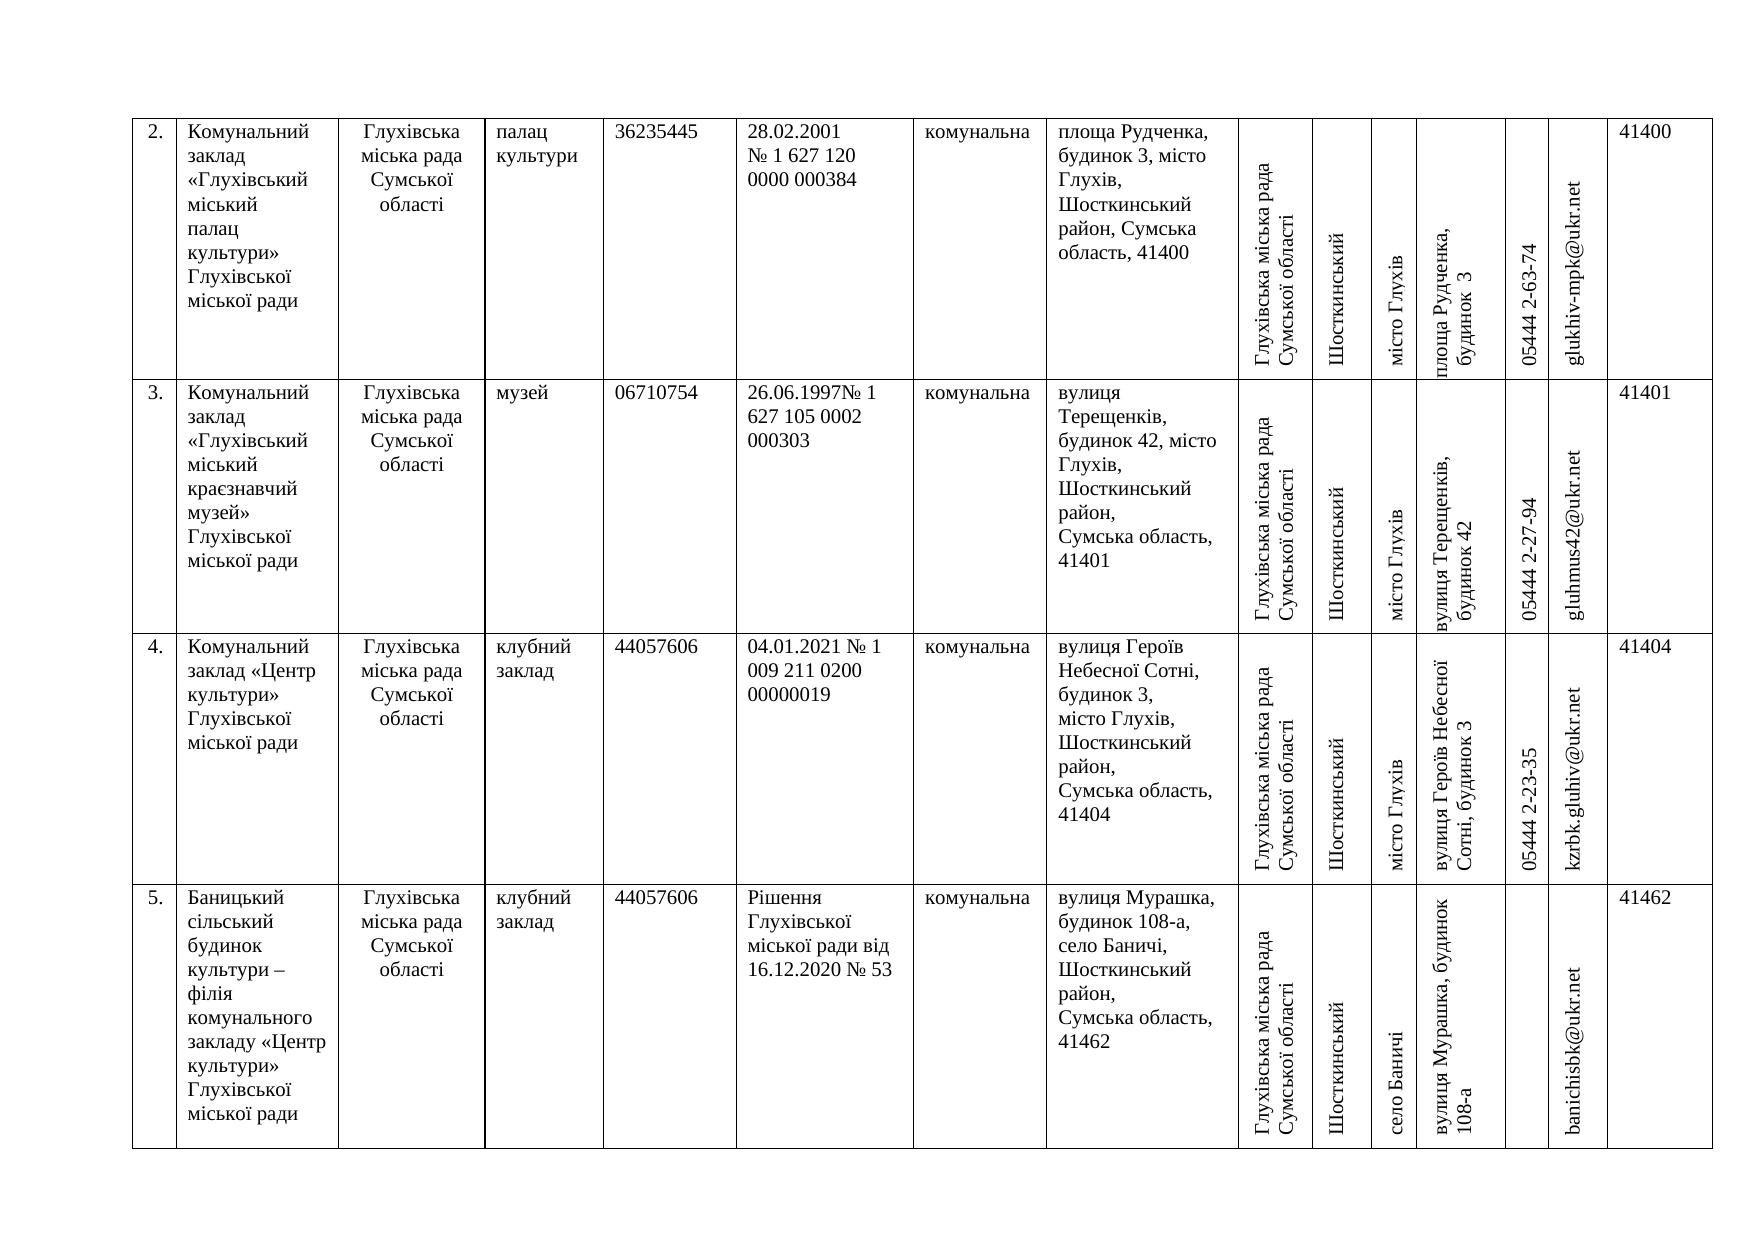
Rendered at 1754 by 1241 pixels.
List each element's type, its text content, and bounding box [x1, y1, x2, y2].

table_cell комунальна [914, 634, 1046, 884]
table_cell місто Глухів [1372, 380, 1416, 633]
table_cell село Баничі [1372, 885, 1416, 1148]
table_cell місто Глухів [1372, 119, 1416, 379]
table_cell 44057606 [604, 634, 736, 884]
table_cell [339, 885, 484, 1148]
table_cell Комунальний заклад «Глухівський міський краєзнавчий музей» Глухівської міської ради [177, 380, 338, 633]
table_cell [1239, 885, 1312, 1148]
table_cell Глухівська міська рада Сумської області [1239, 634, 1312, 884]
table_cell вулиця Мурашка, будинок 108-а [1417, 885, 1505, 1148]
table_cell 44057606 [604, 885, 736, 1148]
table_cell [133, 634, 176, 884]
table_cell Шосткинський [1313, 380, 1371, 633]
table_cell gluhmus42@ukr.net [1549, 380, 1607, 633]
table_cell 05444 2-23-35 [1506, 634, 1548, 884]
table_cell вулиця Мурашка, будинок 108-а, село Баничі, Шосткинський район, Сумська область, 41462 [1047, 885, 1238, 1148]
table_cell kzrbk.gluhiv@ukr.net [1549, 634, 1607, 884]
table_cell Баницький сільський будинок культури – філія комунального закладу «Центр культури» Глухівської міської ради [177, 885, 338, 1148]
table_cell музей [486, 380, 603, 633]
table_cell площа Рудченка, будинок 3 [1417, 119, 1505, 379]
table_cell клубний заклад [486, 634, 603, 884]
table_cell вулиця Героїв Небесної Сотні, будинок 3 [1417, 634, 1505, 884]
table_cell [1239, 119, 1312, 379]
table_cell Шосткинський [1313, 634, 1371, 884]
table_cell [133, 380, 176, 633]
table_cell Глухівська міська рада Сумської області [339, 634, 484, 884]
table_cell вулиця Терещенків, будинок 42 [1417, 380, 1505, 633]
table_cell 26.06.1997№ 1 627 105 0002 000303 [737, 380, 913, 633]
table_cell 41400 [1608, 119, 1712, 379]
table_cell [737, 885, 913, 1148]
table_cell [133, 885, 176, 1148]
table_cell Шосткинський [1313, 885, 1371, 1148]
table_cell 41404 [1608, 634, 1712, 884]
table_cell Комунальний заклад «Центр культури» Глухівської міської ради [177, 634, 338, 884]
table_cell Глухівська міська рада Сумської області [1239, 380, 1312, 633]
table_cell площа Рудченка, будинок 3, місто Глухів, Шосткинський район, Сумська область, 41400 [1047, 119, 1238, 379]
table_cell 05444 2-63-74 [1506, 119, 1548, 379]
table_cell 41401 [1608, 380, 1712, 633]
table_cell 36235445 [604, 119, 736, 379]
table_cell клубний заклад [486, 885, 603, 1148]
table_cell комунальна [914, 380, 1046, 633]
table_cell комунальна [914, 119, 1046, 379]
table_cell banichisbk@ukr.net [1549, 885, 1607, 1148]
table_cell [133, 119, 176, 379]
table_cell вулиця Терещенків, будинок 42, місто Глухів, Шосткинський район, Сумська область, 41401 [1047, 380, 1238, 633]
table_cell палац культури [486, 119, 603, 379]
table_cell 28.02.2001 № 1 627 120 0000 000384 [737, 119, 913, 379]
table_cell Комунальний заклад «Глухівський міський палац культури» Глухівської міської ради [177, 119, 338, 379]
table_cell 41462 [1608, 885, 1712, 1148]
table_cell Глухівська міська рада Сумської області [339, 380, 484, 633]
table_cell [339, 119, 484, 379]
table_cell 04.01.2021 № 1 009 211 0200 00000019 [737, 634, 913, 884]
table_cell 06710754 [604, 380, 736, 633]
table_cell Шосткинський [1313, 119, 1371, 379]
table_cell комунальна [914, 885, 1046, 1148]
table_cell місто Глухів [1372, 634, 1416, 884]
table_cell [1506, 885, 1548, 1148]
table_cell 05444 2-27-94 [1506, 380, 1548, 633]
table_cell вулиця Героїв Небесної Сотні, будинок 3, місто Глухів, Шосткинський район, Сумська область, 41404 [1047, 634, 1238, 884]
table_cell glukhiv-mpk@ukr.net [1549, 119, 1607, 379]
